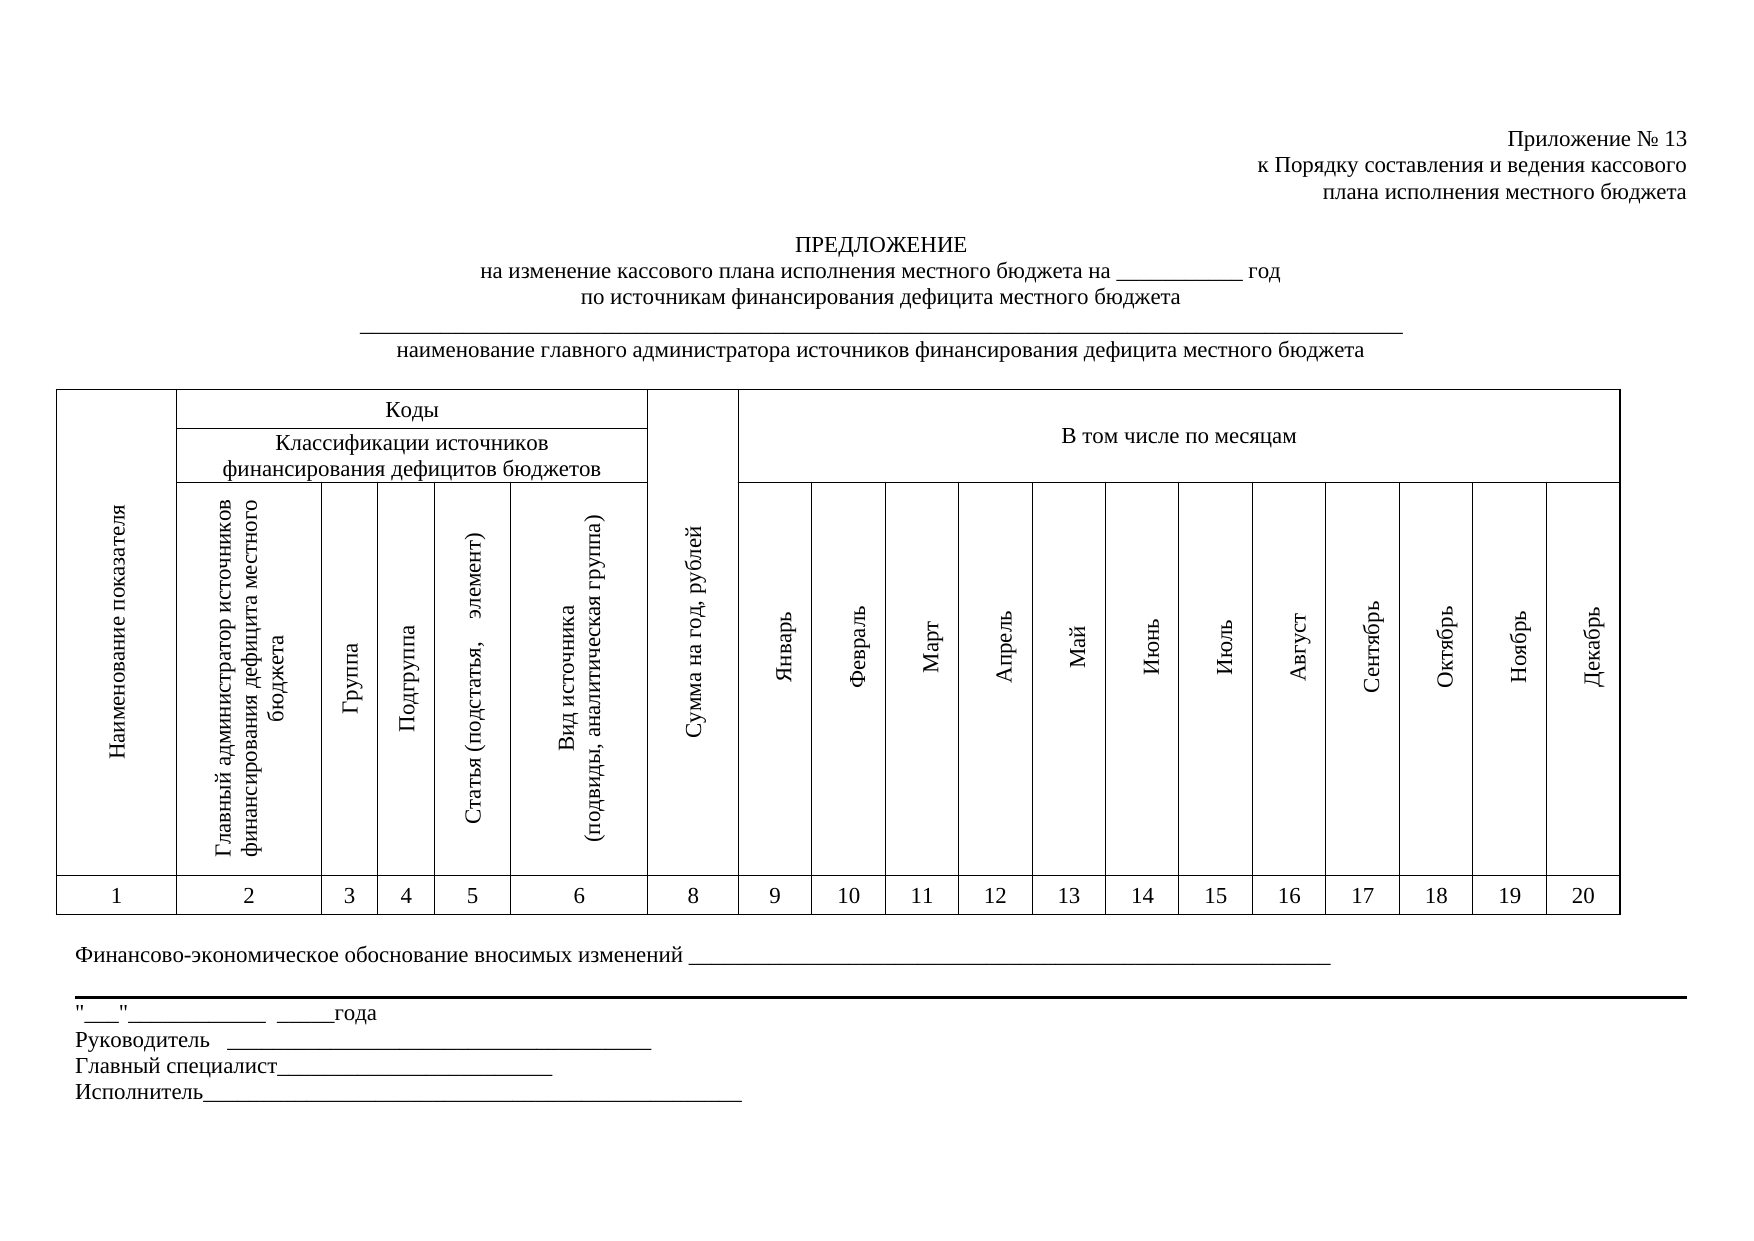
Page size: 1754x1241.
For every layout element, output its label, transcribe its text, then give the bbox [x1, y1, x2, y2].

table_cell Март [886, 483, 958, 875]
text по источникам финансирования дефицита местного бюджета [75, 283, 1687, 310]
table_cell Июнь [1106, 483, 1178, 875]
table_cell Февраль [812, 483, 885, 875]
table_cell 13 [1033, 876, 1105, 914]
table_cell Октябрь [1400, 483, 1472, 875]
text "___"____________ _____года [75, 999, 1687, 1026]
table_cell Декабрь [1547, 483, 1619, 875]
text Руководитель _____________________________________ [75, 1026, 1687, 1052]
table_cell 17 [1326, 876, 1399, 914]
table_cell Сентябрь [1326, 483, 1399, 875]
table_header Сумма на год, рублей [648, 390, 738, 875]
table_cell 6 [511, 876, 647, 914]
table_cell 11 [886, 876, 958, 914]
table_cell 16 [1253, 876, 1325, 914]
text Финансово-экономическое обоснование вносимых изменений ________________________________________________________ [75, 941, 1687, 968]
table_cell Ноябрь [1473, 483, 1546, 875]
table_header Коды [177, 390, 647, 428]
table_cell 2 [177, 876, 321, 914]
table_cell 14 [1106, 876, 1178, 914]
table_cell 4 [378, 876, 434, 914]
table_cell Подгруппа [378, 483, 434, 875]
table_cell 9 [739, 876, 811, 914]
table_cell Группа [322, 483, 377, 875]
table_cell Вид источника (подвиды, аналитическая группа) [511, 483, 647, 875]
table_cell 19 [1473, 876, 1546, 914]
text ПРЕДЛОЖЕНИЕ [75, 231, 1687, 257]
table_cell 8 [648, 876, 738, 914]
table_header В том числе по месяцам [739, 390, 1619, 482]
text плана исполнения местного бюджета [75, 178, 1687, 204]
table_cell Статья (подстатья, элемент) [435, 483, 510, 875]
table_cell Апрель [959, 483, 1032, 875]
table_cell Август [1253, 483, 1325, 875]
table_cell 5 [435, 876, 510, 914]
table_cell Главный администратор источников финансирования дефицита местного бюджета [177, 483, 321, 875]
text Приложение № 13 [75, 125, 1687, 152]
table_cell Июль [1179, 483, 1252, 875]
table_cell 1 [57, 876, 176, 914]
text Исполнитель_______________________________________________ [75, 1078, 1687, 1105]
table_header Наименование показателя [57, 390, 176, 875]
table_cell Май [1033, 483, 1105, 875]
table_cell 3 [322, 876, 377, 914]
table_cell 20 [1547, 876, 1619, 914]
text на изменение кассового плана исполнения местного бюджета на ___________ год [75, 257, 1687, 283]
text к Порядку составления и ведения кассового [75, 152, 1687, 178]
text наименование главного администратора источников финансирования дефицита местного бюджета [75, 336, 1687, 362]
table_cell 12 [959, 876, 1032, 914]
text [75, 1052, 1687, 1078]
text ___________________________________________________________________________________________ [75, 310, 1687, 336]
table_cell 15 [1179, 876, 1252, 914]
table_cell Январь [739, 483, 811, 875]
table_cell 18 [1400, 876, 1472, 914]
table_cell Классификации источников финансирования дефицитов бюджетов [177, 429, 647, 482]
table_cell 10 [812, 876, 885, 914]
